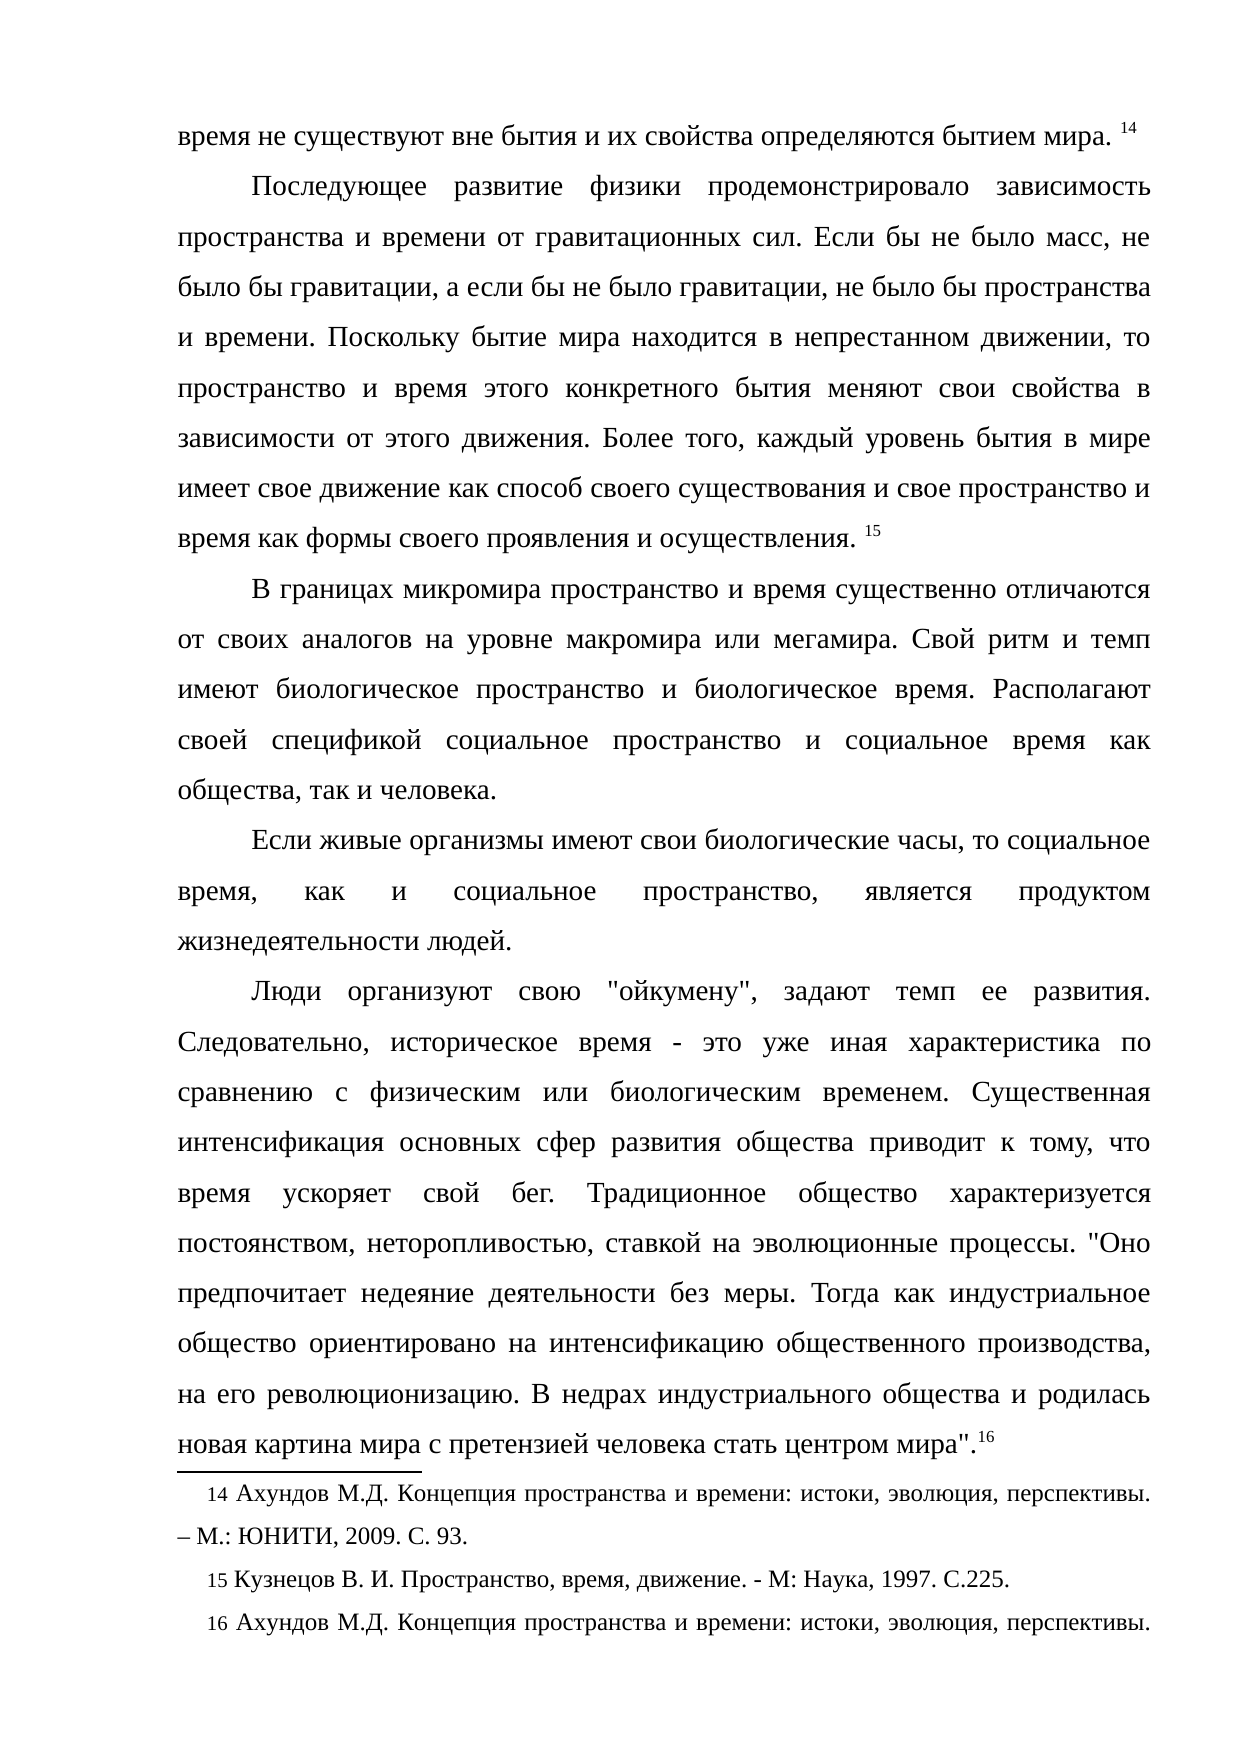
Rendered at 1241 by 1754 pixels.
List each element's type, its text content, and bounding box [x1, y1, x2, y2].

text В границах микромира пространство и время существенно отличаются от своих аналогов на уровне макромира или мегамира. Свой ритм и темп имеют биологическое пространство и биологическое время. Располагают своей спецификой социальное пространство и социальное время как общества, так и человека. [177, 571, 1152, 806]
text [177, 118, 1152, 152]
text Последующее развитие физики продемонстрировало зависимость пространства и времени от гравитационных сил. Если бы не было масс, не было бы гравитации, а если бы не было гравитации, не было бы пространства и времени. Поскольку бытие мира находится в непрестанном движении, то пространство и время этого конкретного бытия меняют свои свойства в зависимости от этого движения. Более того, каждый уровень бытия в мире имеет свое движение как способ своего существования и свое пространство и время как формы своего проявления и осуществления. [177, 168, 1152, 554]
text Люди организуют свою "ойкумену", задают темп ее развития. Следовательно, историческое время - это уже иная характеристика по сравнению с физическим или биологическим временем. Существенная интенсификация основных сфер развития общества приводит к тому, что время ускоряет свой бег. Традиционное общество характеризуется постоянством, неторопливостью, ставкой на эволюционные процессы. "Оно предпочитает недеяние деятельности без меры. Тогда как индустриальное общество ориентировано на интенсификацию общественного производства, на его революционизацию. В недрах индустриального общества и родилась новая картина мира с претензией человека стать центром мира". [177, 973, 1152, 1460]
text Если живые организмы имеют свои биологические часы, то социальное время, как и социальное пространство, является продуктом жизнедеятельности людей. [177, 822, 1152, 957]
